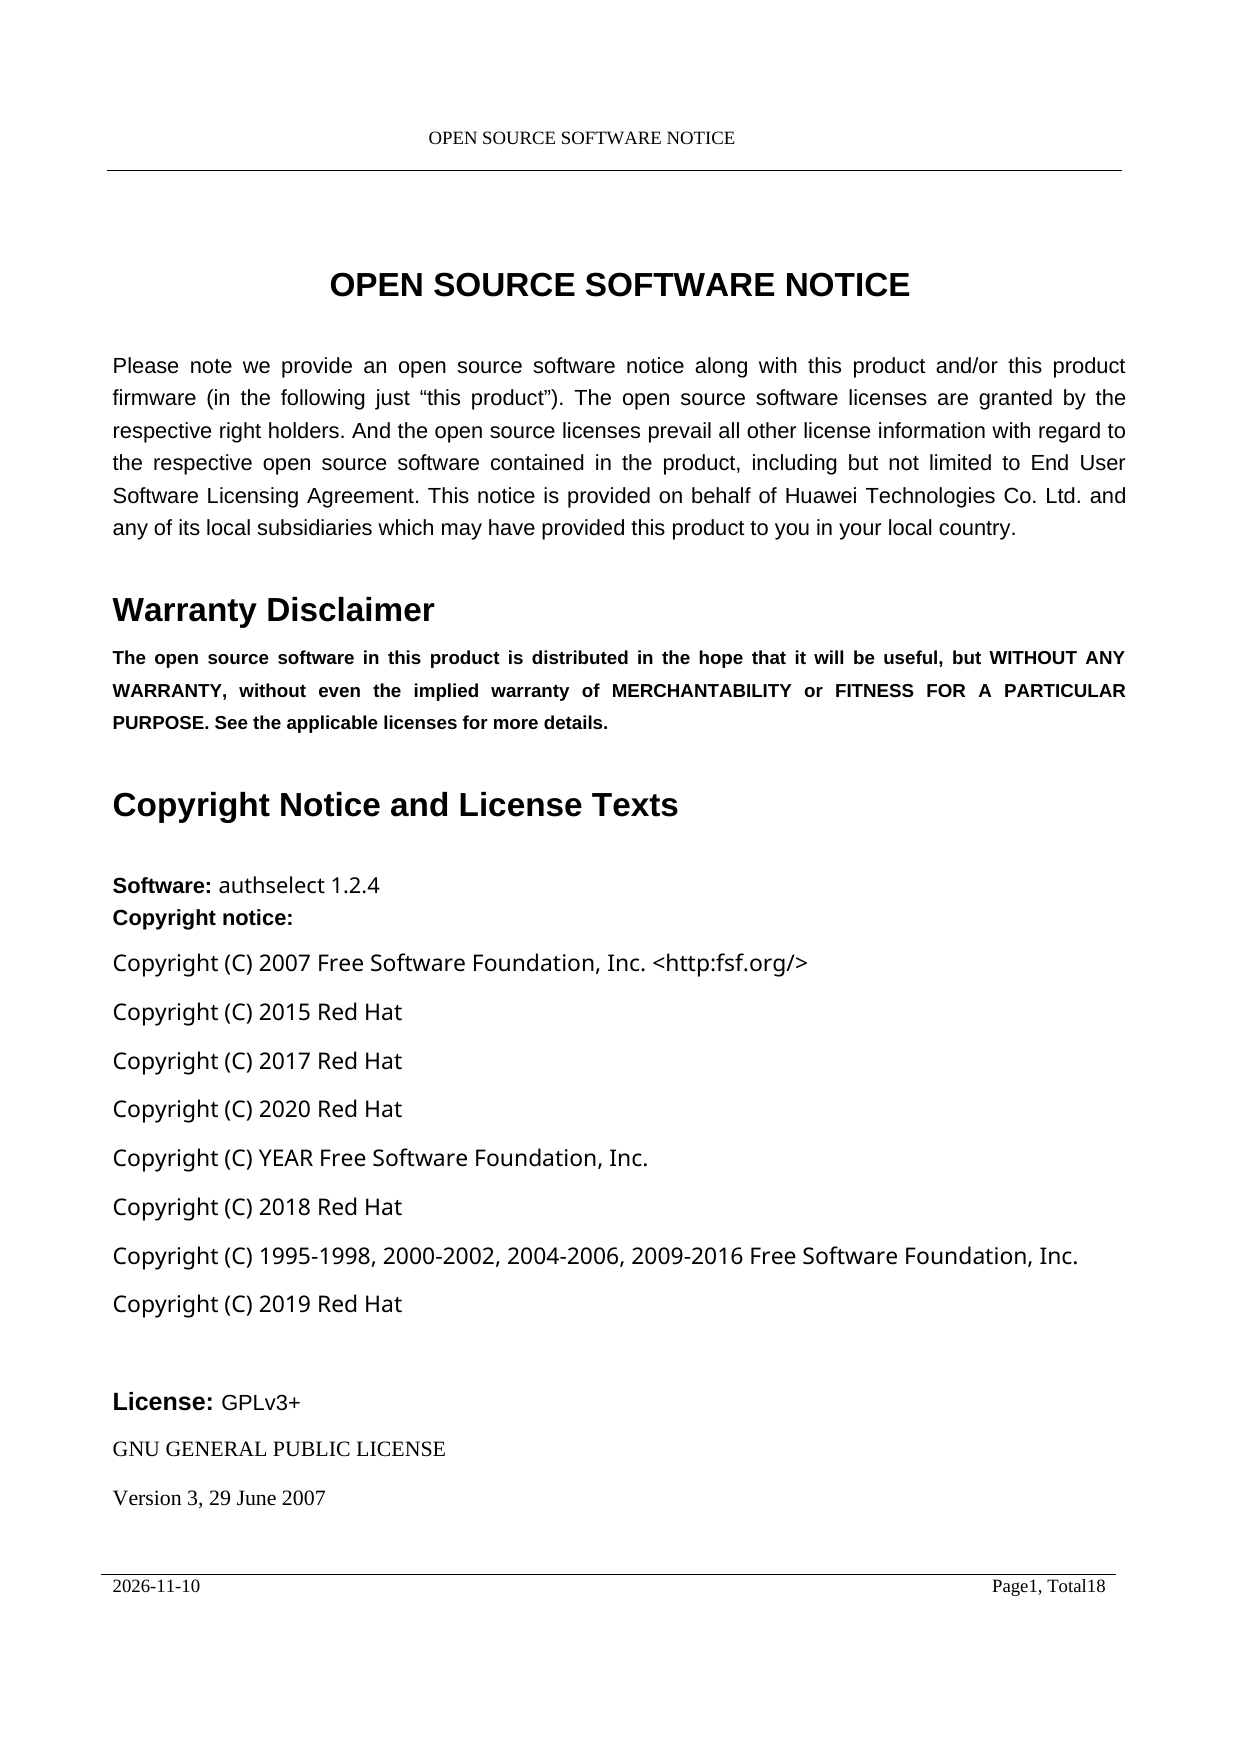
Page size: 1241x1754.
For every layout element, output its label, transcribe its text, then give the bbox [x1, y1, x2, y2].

text Copyright Notice and License Texts [112, 771, 1128, 836]
text Warranty Disclaimer [112, 576, 1128, 641]
text The open source software in this product is distributed in the hope that it will be useful, but WITHOUT ANY WARRANTY, without even the implied warranty of MERCHANTABILITY or FITNESS FOR A PARTICULAR PURPOSE. See the applicable licenses for more details. [112, 641, 1128, 739]
text Copyright notice: [112, 901, 1128, 934]
text Software: authselect 1.2.4 [112, 869, 1128, 901]
text License: GPLv3+ [112, 1385, 1128, 1418]
text Copyright (C) 2007 Free Software Foundation, Inc. <http:fsf.org/> Copyright (C) 2015 Red Hat Copyright (C) 2017 Red Hat Copyright (C) 2020 Red Hat Copyright (C) YEAR Free Software Foundation, Inc. Copyright (C) 2018 Red Hat Copyright (C) 1995-1998, 2000-2002, 2004-2006, 2009-2016 Free Software Foundation, Inc. Copyright (C) 2019 Red Hat [112, 947, 1128, 1369]
text Please note we provide an open source software notice along with this product and/or this product firmware (in the following just “this product”). The open source software licenses are granted by the respective right holders. And the open source licenses prevail all other license information with regard to the respective open source software contained in the product, including but not limited to End User Software Licensing Agreement. This notice is provided on behalf of Huawei Technologies Co. Ltd. and any of its local subsidiaries which may have provided this product to you in your local country. [112, 349, 1128, 544]
text OPEN SOURCE SOFTWARE NOTICE [112, 251, 1128, 316]
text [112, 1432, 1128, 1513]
